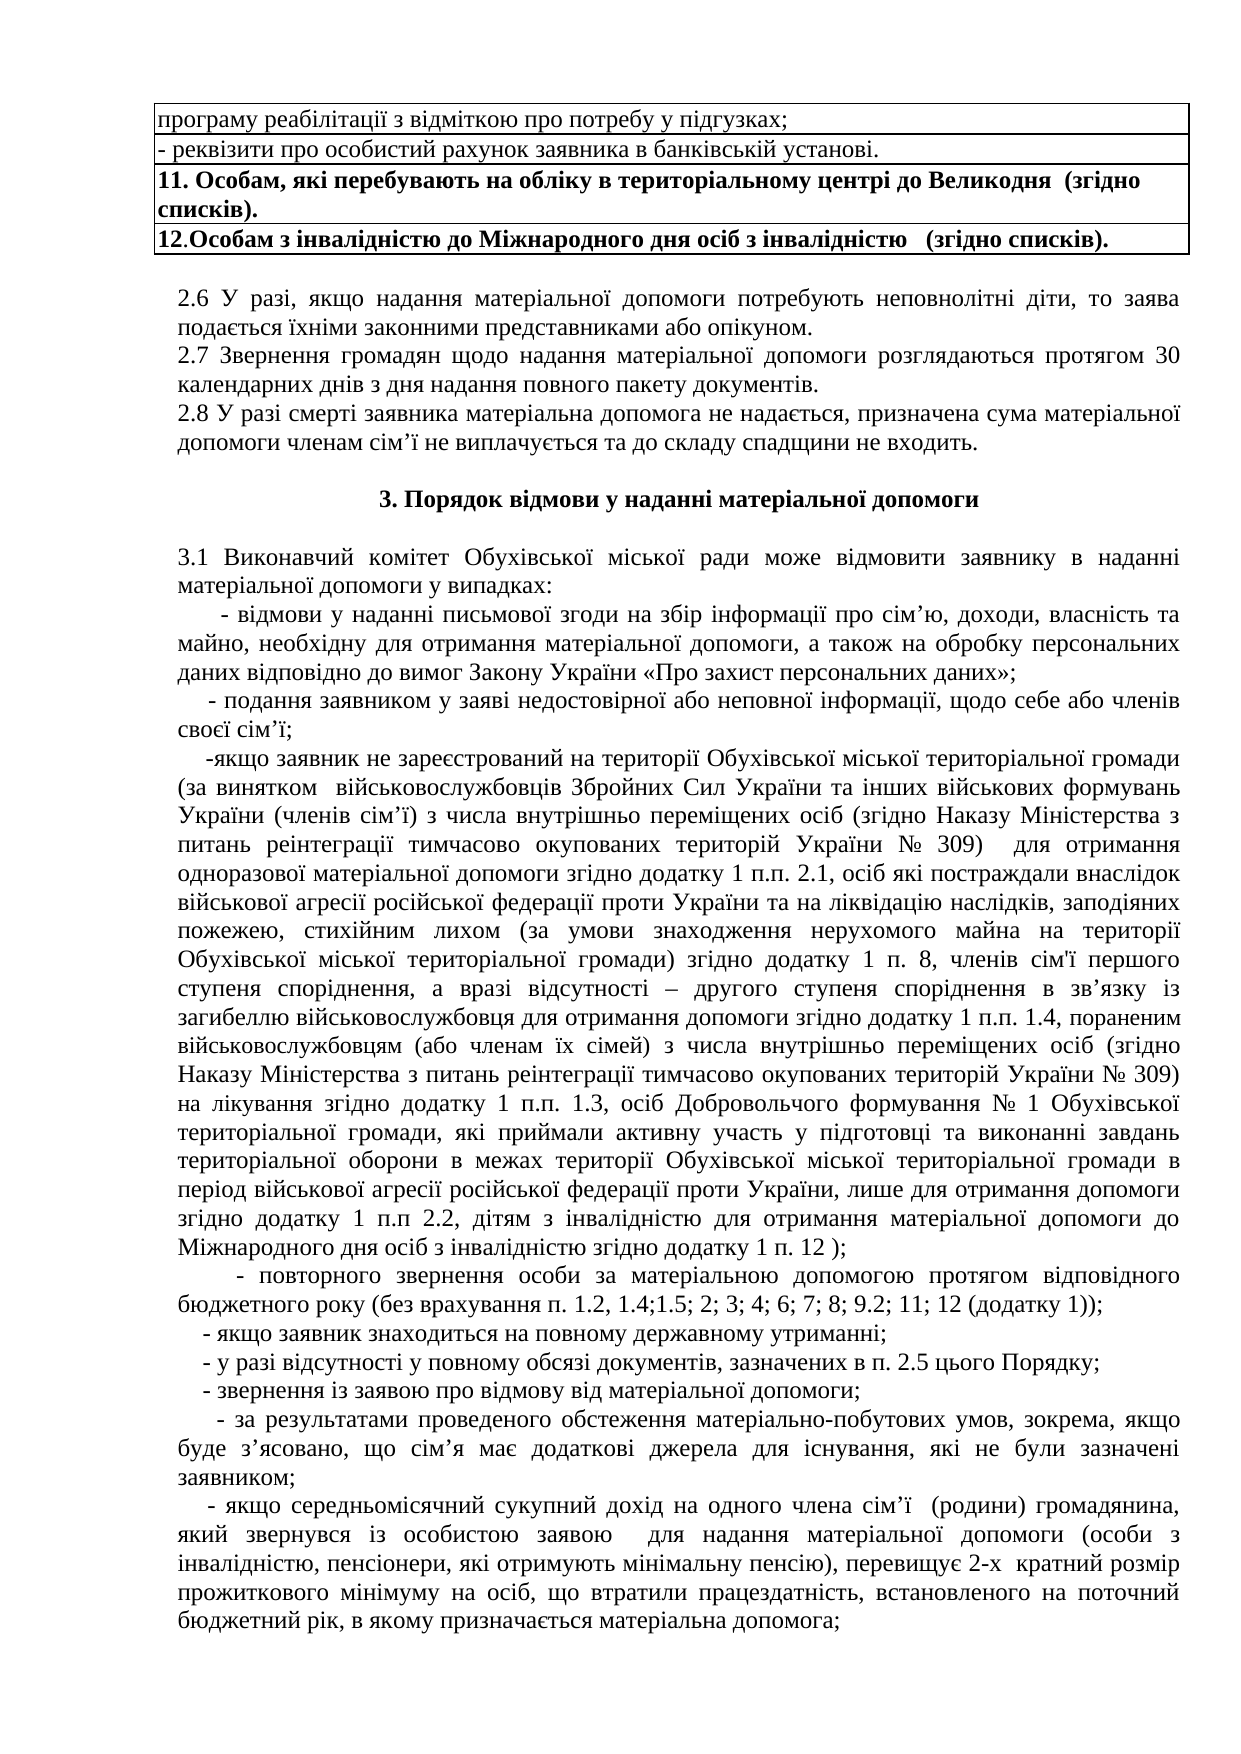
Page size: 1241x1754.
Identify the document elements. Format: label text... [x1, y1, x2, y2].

text - якщо середньомісячний сукупний дохід на одного члена сім’ї (родини) громадянина, який звернувся із особистою заявою для надання матеріальної допомоги (особи з інвалідністю, пенсіонери, які отримують мінімальну пенсію), перевищує 2-х кратний розмір прожиткового мінімуму на осіб, що втратили працездатність, встановленого на поточний бюджетний рік, в якому призначається матеріальна допомога; [177, 1491, 1181, 1634]
table_cell 11. Особам, які перебувають на обліку в територіальному центрі до Великодня (згідно списків). [155, 165, 1188, 222]
text 2.7 Звернення громадян щодо надання матеріальної допомоги розглядаються протягом 30 календарних днів з дня надання повного пакету документів. [177, 341, 1181, 398]
text - звернення із заявою про відмову від матеріальної допомоги; [177, 1376, 1181, 1404]
table_cell 12.Особам з інвалідністю до Міжнародного дня осіб з інвалідністю (згідно списків). [155, 224, 1188, 253]
text - за результатами проведеного обстеження матеріально-побутових умов, зокрема, якщо буде з’ясовано, що сім’я має додаткові джерела для існування, які не були зазначені заявником; [177, 1404, 1181, 1491]
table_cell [155, 104, 1188, 133]
text 2.6 У разі, якщо надання матеріальної допомоги потребують неповнолітні діти, то заява подається їхніми законними представниками або опікуном. [177, 283, 1181, 341]
text - відмови у наданні письмової згоди на збір інформації про сім’ю, доходи, власність та майно, необхідну для отримання матеріальної допомоги, а також на обробку персональних даних відповідно до вимог Закону України «Про захист персональних даних»; [177, 599, 1181, 686]
text 2.8 У разі смерті заявника матеріальна допомога не надається, призначена сума матеріальної допомоги членам сім’ї не виплачується та до складу спадщини не входить. [177, 398, 1181, 456]
text - подання заявником у заяві недостовірної або неповної інформації, щодо себе або членів своєї сім’ї; [177, 686, 1181, 743]
text - у разі відсутності у повному обсязі документів, зазначених в п. 2.5 цього Порядку; [177, 1347, 1181, 1376]
text - якщо заявник знаходиться на повному державному утриманні; [177, 1318, 1181, 1347]
text 3. Порядок відмови у наданні матеріальної допомоги [177, 484, 1181, 513]
table_cell - реквізити про особистий рахунок заявника в банківській установі. [155, 135, 1188, 163]
text 3.1 Виконавчий комітет Обухівської міської ради може відмовити заявнику в наданні матеріальної допомоги у випадках: [177, 542, 1181, 599]
text - повторного звернення особи за матеріальною допомогою протягом відповідного бюджетного року (без врахування п. 1.2, 1.4;1.5; 2; 3; 4; 6; 7; 8; 9.2; 11; 12 (додатку 1)); [177, 1261, 1181, 1318]
text -якщо заявник не зареєстрований на території Обухівської міської територіальної громади (за винятком військовослужбовців Збройних Сил України та інших військових формувань України (членів сім’ї) з числа внутрішньо переміщених осіб (згідно Наказу Міністерства з питань реінтеграції тимчасово окупованих територій України № 309) для отримання одноразової матеріальної допомоги згідно додатку 1 п.п. 2.1, осіб які постраждали внаслідок військової агресії російської федерації проти України та на ліквідацію наслідків, заподіяних пожежею, стихійним лихом (за умови знаходження нерухомого майна на території Обухівської міської територіальної громади) згідно додатку 1 п. 8, членів сім'ї першого ступеня споріднення, а вразі відсутності – другого ступеня споріднення в зв’язку із загибеллю військовослужбовця для отримання допомоги згідно додатку 1 п.п. 1.4, пораненим військовослужбовцям (або членам їх сімей) з числа внутрішньо переміщених осіб (згідно Наказу Міністерства з питань реінтеграції тимчасово окупованих територій України № 309) на лікування згідно додатку 1 п.п. 1.3, осіб Добровольчого формування № 1 Обухівської територіальної громади, які приймали активну участь у підготовці та виконанні завдань територіальної оборони в межах території Обухівської міської територіальної громади в період військової агресії російської федерації проти України, лише для отримання допомоги згідно додатку 1 п.п 2.2, дітям з інвалідністю для отримання матеріальної допомоги до Міжнародного дня осіб з інвалідністю згідно додатку 1 п. 12 ); [177, 743, 1181, 1261]
